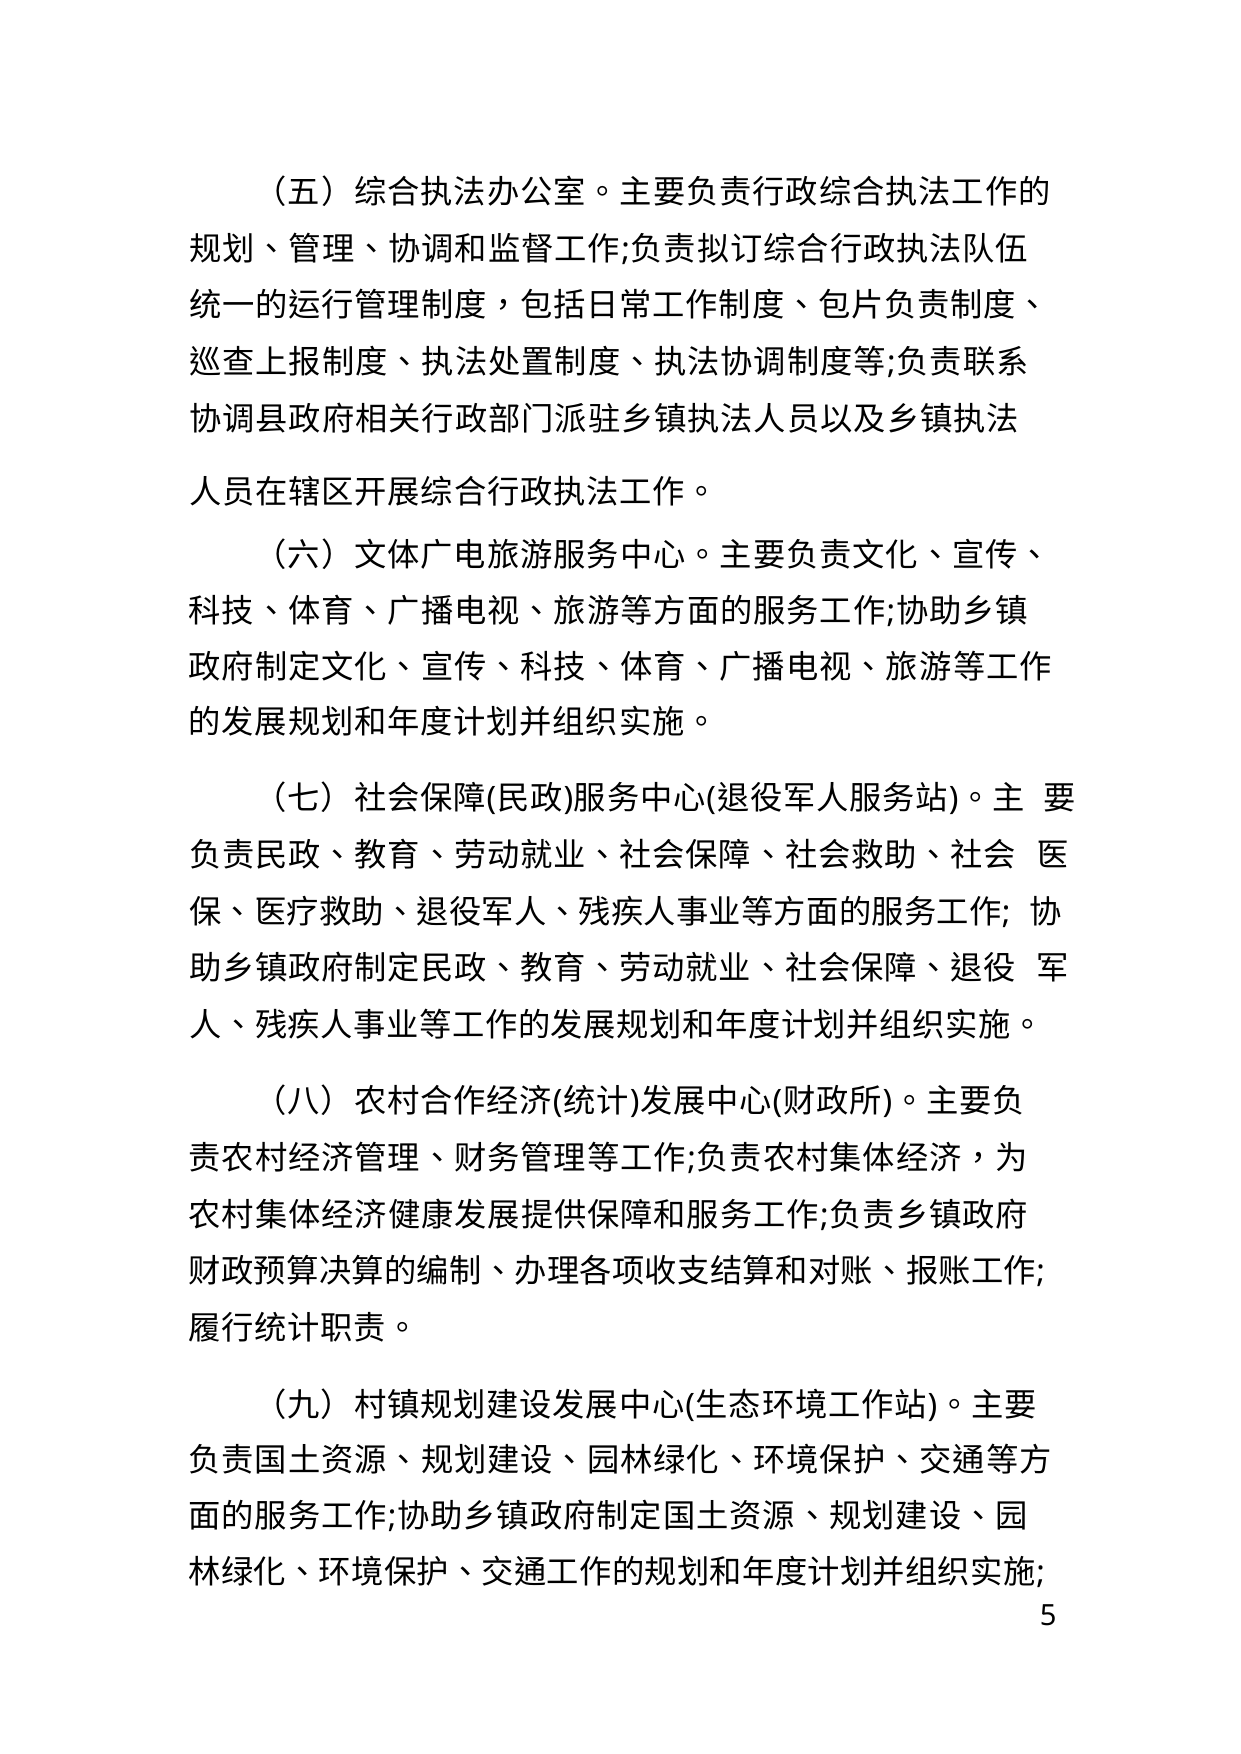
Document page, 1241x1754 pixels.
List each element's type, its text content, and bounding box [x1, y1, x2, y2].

text （八）农村合作经济(统计)发展中心(财政所)。主要负 责农村经济管理、财务管理等工作;负责农村集体经济，为 农村集体经济健康发展提供保障和服务工作;负责乡镇政府 财政预算决算的编制、办理各项收支结算和对账、报账工作; 履行统计职责。 [188, 1078, 1053, 1349]
text （五）综合执法办公室。主要负责行政综合执法工作的 规划、管理、协调和监督工作;负责拟订综合行政执法队伍 统一的运行管理制度，包括日常工作制度、包片负责制度、 巡查上报制度、执法处置制度、执法协调制度等;负责联系 协调县政府相关行政部门派驻乡镇执法人员以及乡镇执法 [189, 169, 1052, 439]
text （七）社会保障(民政)服务中心(退役军人服务站)。主 要负责民政、教育、劳动就业、社会保障、社会救助、社会 医保、医疗救助、退役军人、残疾人事业等方面的服务工作; 协助乡镇政府制定民政、教育、劳动就业、社会保障、退役 军人、残疾人事业等工作的发展规划和年度计划并组织实施。 [189, 775, 1079, 1046]
text （九）村镇规划建设发展中心(生态环境工作站)。主要 负责国土资源、规划建设、园林绿化、环境保护、交通等方 面的服务工作;协助乡镇政府制定国土资源、规划建设、园 林绿化、环境保护、交通工作的规划和年度计划并组织实施; [188, 1381, 1053, 1593]
text （六）文体广电旅游服务中心。主要负责文化、宣传、 科技、体育、广播电视、旅游等方面的服务工作;协助乡镇 政府制定文化、宣传、科技、体育、广播电视、旅游等工作 的发展规划和年度计划并组织实施。 [188, 532, 1052, 743]
text 人员在辖区开展综合行政执法工作。 [189, 472, 1079, 512]
